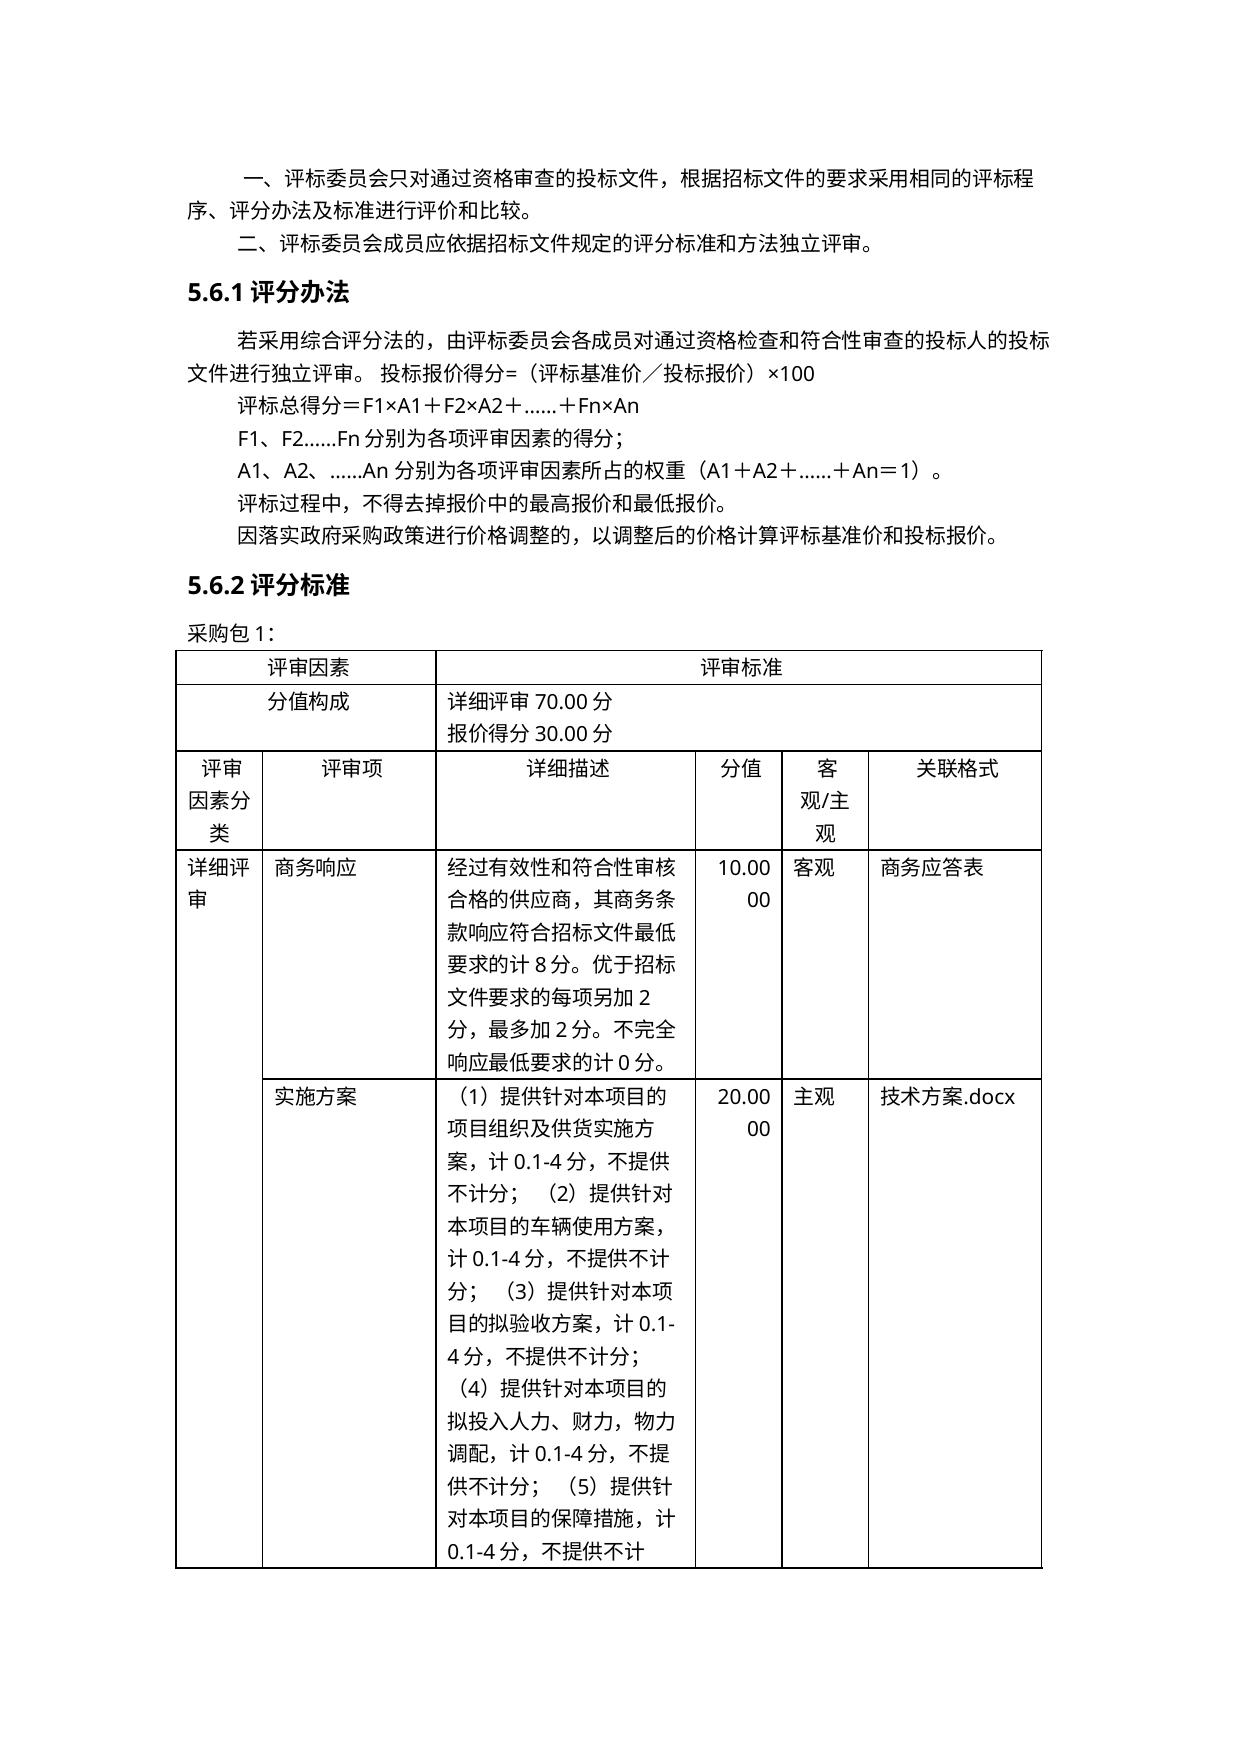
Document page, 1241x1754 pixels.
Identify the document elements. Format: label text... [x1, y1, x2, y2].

table_cell 主观 [783, 1080, 868, 1567]
table_cell 评审因素分类 [177, 752, 262, 849]
table_cell 评审项 [263, 752, 435, 849]
table_cell 商务应答表 [869, 851, 1041, 1078]
table_cell 经过有效性和符合性审核合格的供应商，其商务条款响应符合招标文件最低要求的计8分。优于招标文件要求的每项另加2分，最多加2分。不完全响应最低要求的计0分。 [437, 851, 695, 1078]
table_cell 客观 [783, 851, 868, 1078]
table_cell 技术方案.docx [869, 1080, 1041, 1567]
text 5.6.2评分标准 [187, 552, 1053, 617]
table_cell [437, 1080, 695, 1567]
text 5.6.1评分办法 [187, 259, 1053, 324]
text 评标过程中，不得去掉报价中的最高报价和最低报价。 [187, 487, 1053, 519]
text 采购包1： [187, 617, 1053, 649]
table_header 评审标准 [437, 651, 1041, 683]
text 一、评标委员会只对通过资格审查的投标文件，根据招标文件的要求采用相同的评标程序、评分办法及标准进行评价和比较。 [187, 162, 1053, 227]
text F1、F2……Fn分别为各项评审因素的得分； [187, 422, 1053, 454]
table_cell 详细评审 [177, 851, 262, 1567]
text 二、评标委员会成员应依据招标文件规定的评分标准和方法独立评审。 [187, 227, 1053, 259]
table_cell 实施方案 [263, 1080, 435, 1567]
table_cell 10.0000 [696, 851, 781, 1078]
table_cell 客观/主观 [783, 752, 868, 849]
text 评标总得分＝F1×A1＋F2×A2＋……＋Fn×An [187, 389, 1053, 422]
table_cell 详细评审70.00分 报价得分30.00分 [437, 685, 1041, 750]
table_cell 分值构成 [177, 685, 435, 750]
text 因落实政府采购政策进行价格调整的，以调整后的价格计算评标基准价和投标报价。 [187, 519, 1053, 552]
table_cell 分值 [696, 752, 781, 849]
table_cell 详细描述 [437, 752, 695, 849]
table_cell 商务响应 [263, 851, 435, 1078]
table_cell 关联格式 [869, 752, 1041, 849]
table_header 评审因素 [177, 651, 435, 683]
table_cell 20.0000 [696, 1080, 781, 1567]
text A1、A2、……An 分别为各项评审因素所占的权重（A1＋A2＋……＋An＝1）。 [187, 454, 1053, 487]
text 若采用综合评分法的，由评标委员会各成员对通过资格检查和符合性审查的投标人的投标文件进行独立评审。 投标报价得分=（评标基准价／投标报价）×100 [187, 324, 1053, 389]
